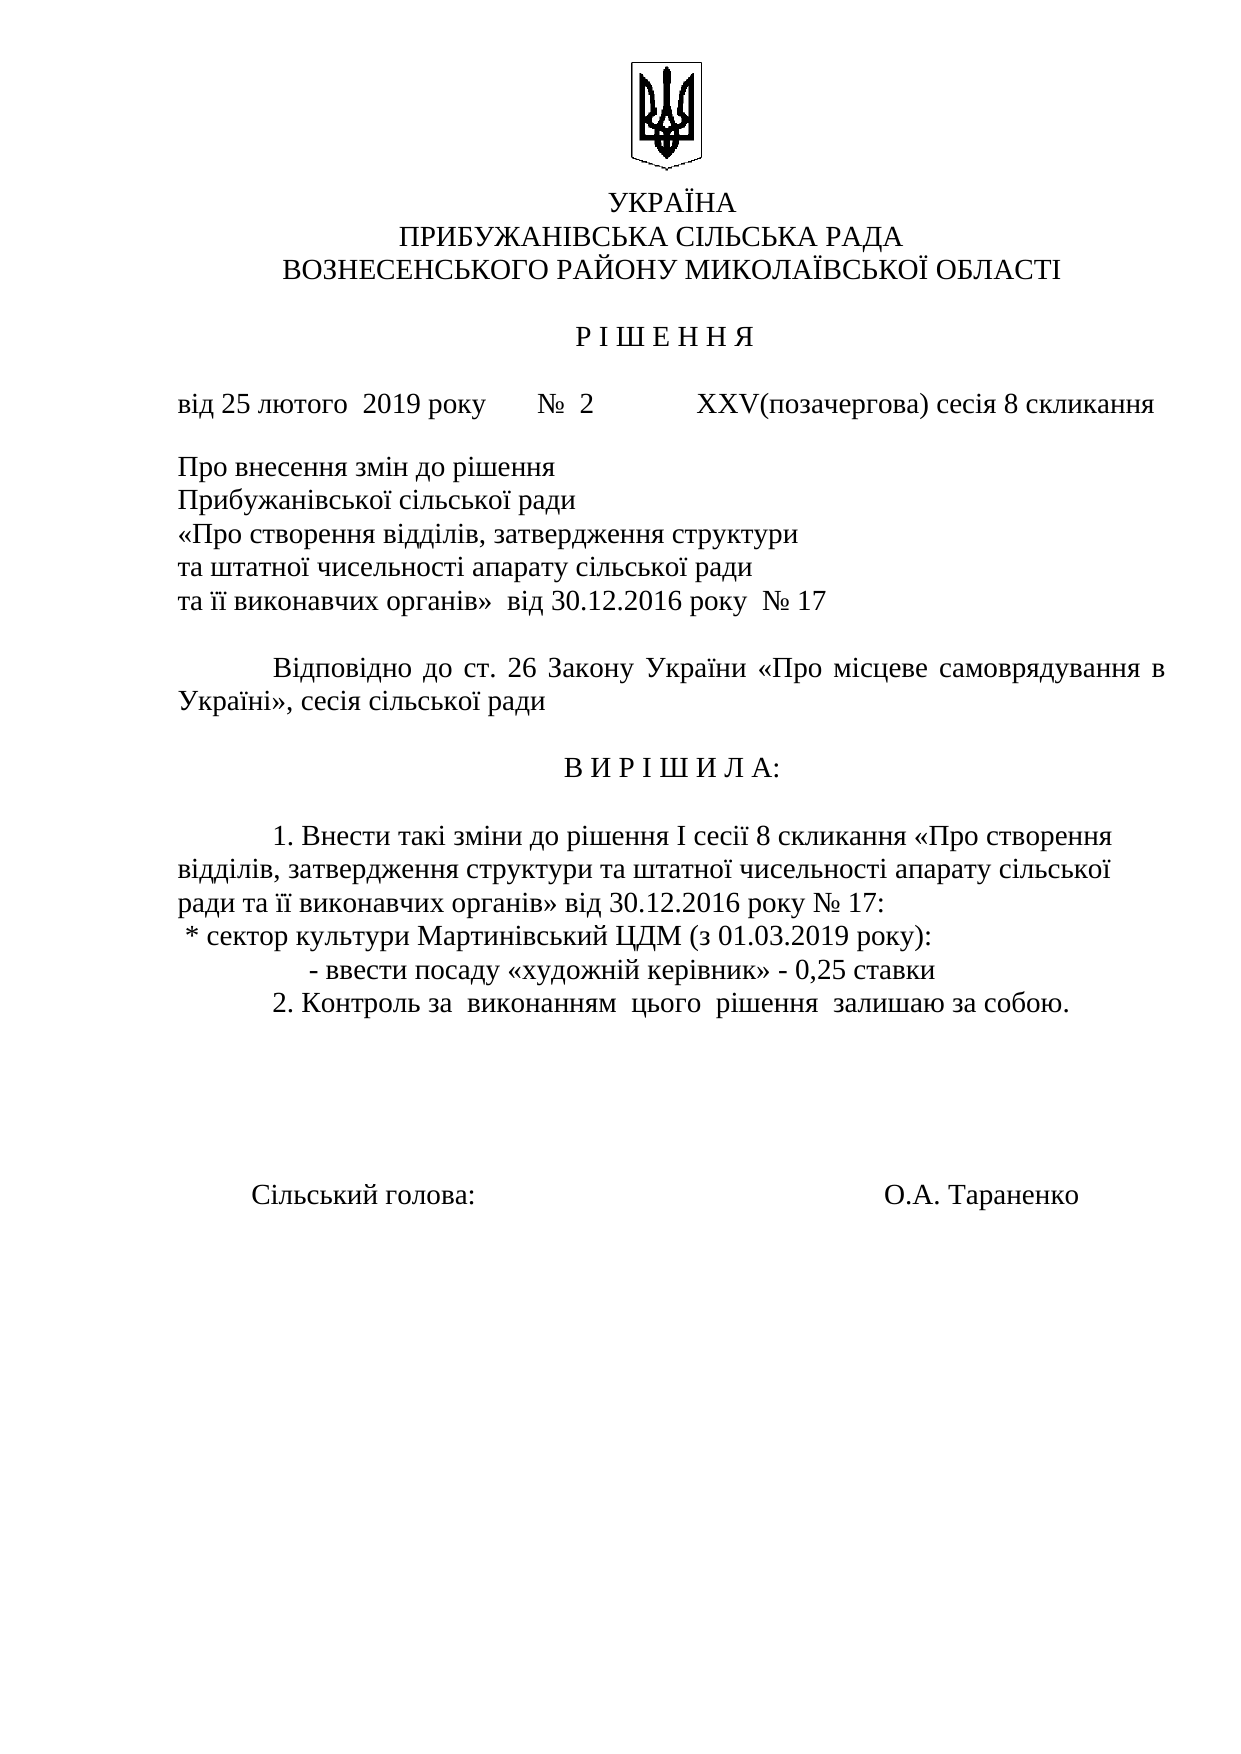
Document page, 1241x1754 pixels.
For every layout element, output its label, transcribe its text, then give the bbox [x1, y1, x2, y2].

picture [628, 60, 704, 173]
text Сільський голова: О.А. Тараненко [177, 1177, 1167, 1211]
text ВОЗНЕСЕНСЬКОГО РАЙОНУ МИКОЛАЇВСЬКОЇ ОБЛАСТІ [177, 252, 1167, 286]
text ПРИБУЖАНІВСЬКА СІЛЬСЬКА РАДА [325, 219, 1167, 252]
text В И Р І Ш И Л А: [177, 751, 1167, 784]
text Прибужанівської сільської ради [177, 482, 1167, 516]
text - ввести посаду «художній керівник» - 0,25 ставки [177, 952, 1167, 985]
text Про внесення змін до рішення [177, 449, 1167, 482]
text УКРАЇНА [177, 185, 1167, 219]
text «Про створення відділів, затвердження структури [177, 516, 1167, 549]
text Р І Ш Е Н Н Я [177, 319, 1167, 353]
text Відповідно до ст. 26 Закону України «Про місцеве самоврядування в Україні», сесія сільської ради [177, 650, 1167, 717]
text та штатної чисельності апарату сільської ради [177, 549, 1167, 583]
text * сектор культури Мартинівський ЦДМ (з 01.03.2019 року): [177, 918, 1167, 952]
text 1. Внести такі зміни до рішення І сесії 8 скликання «Про створення відділів, затвердження структури та штатної чисельності апарату сільської ради та її виконавчих органів» від 30.12.2016 року № 17: [177, 818, 1167, 918]
text від 25 лютого 2019 року № 2 ХXV(позачергова) сесія 8 скликання [177, 386, 1167, 420]
text 2. Контроль за виконанням цього рішення залишаю за собою. [177, 985, 1167, 1019]
text та її виконавчих органів» від 30.12.2016 року № 17 [177, 583, 1167, 616]
